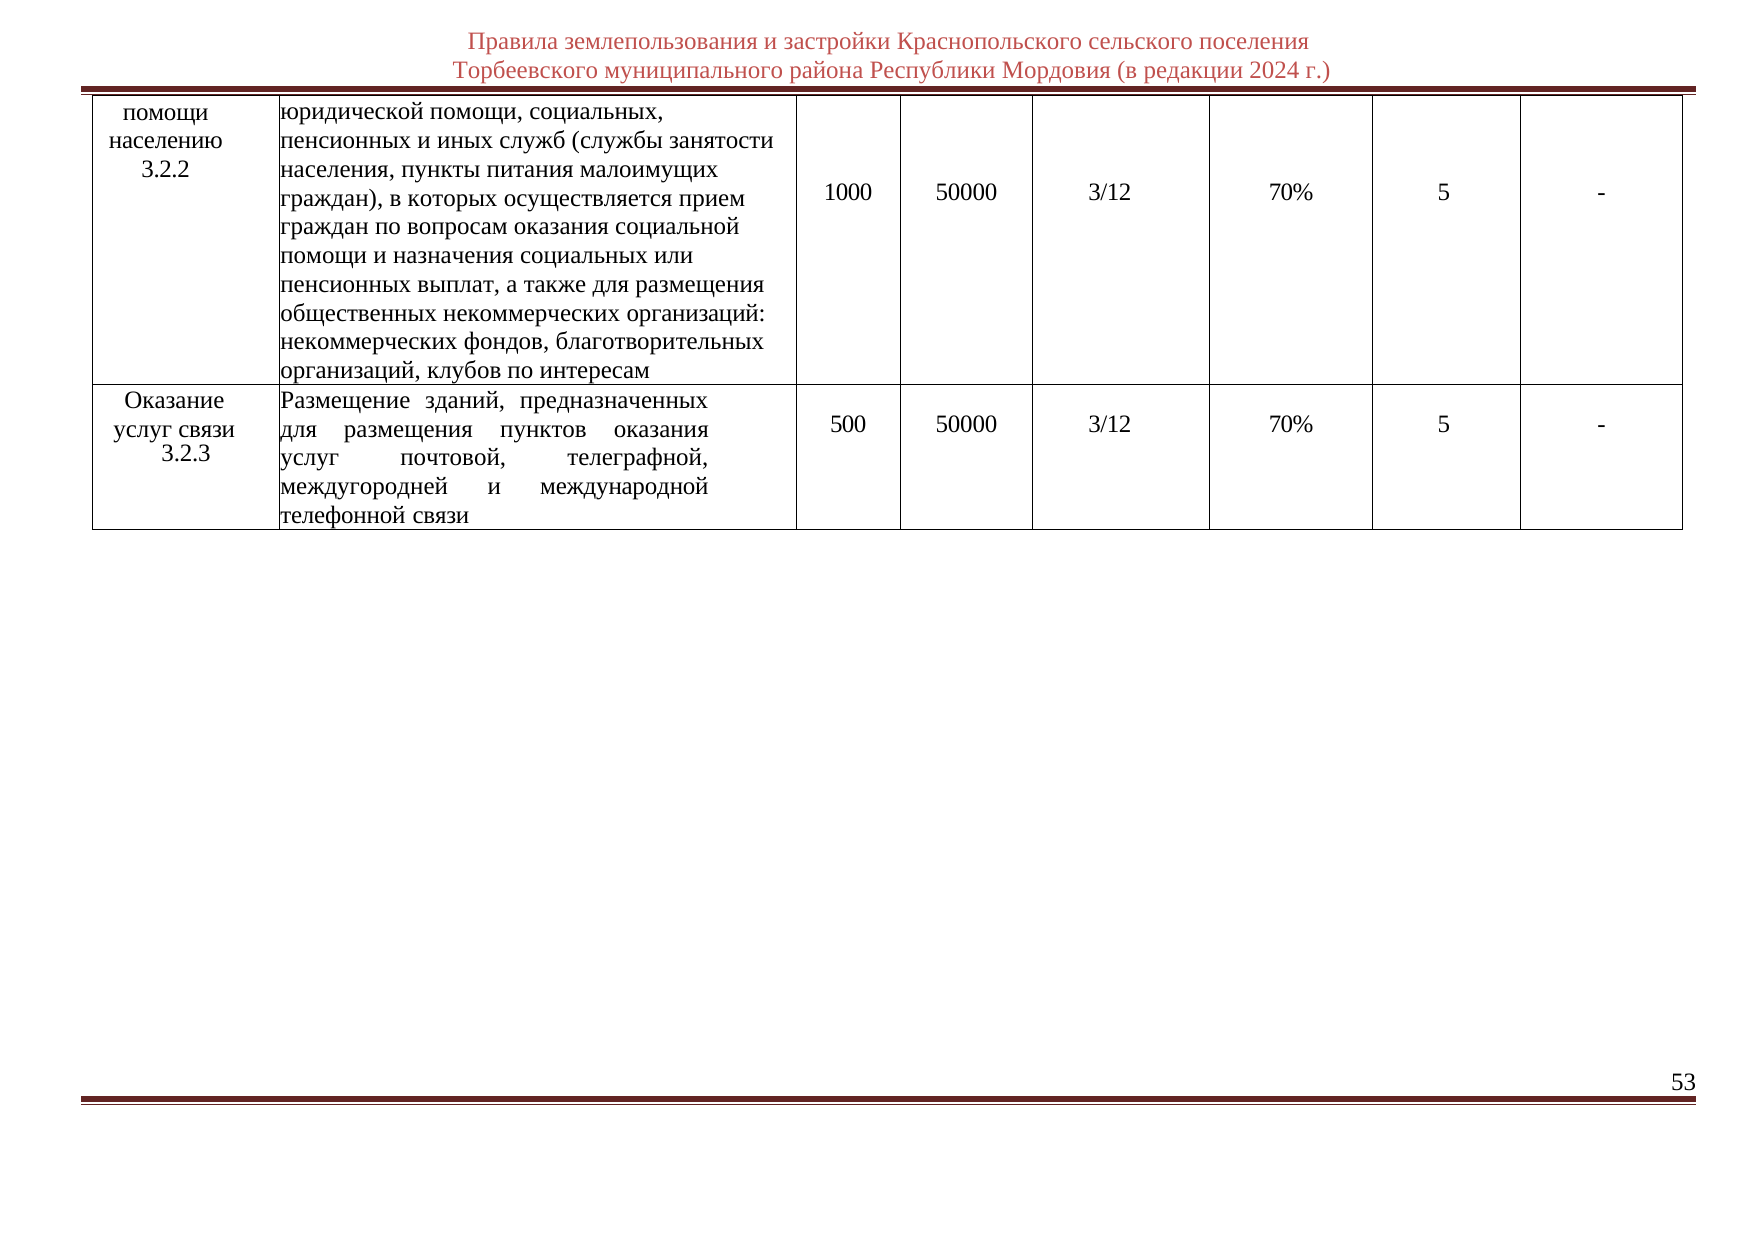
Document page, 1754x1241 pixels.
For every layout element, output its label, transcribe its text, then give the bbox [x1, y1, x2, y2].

table_cell 5 [1373, 96, 1520, 384]
table_cell 50000 [901, 96, 1032, 384]
table_cell 1000 [797, 96, 900, 384]
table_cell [280, 96, 796, 384]
table_cell Размещение зданий, предназначенных для размещения пунктов оказания услуг почтовой, телеграфной, междугородней и международной телефонной связи [280, 385, 796, 529]
table_cell 5 [1373, 385, 1520, 529]
table_cell - [1521, 385, 1682, 529]
table_cell 3/12 [1033, 96, 1209, 384]
table_cell 70% [1210, 385, 1372, 529]
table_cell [93, 96, 279, 384]
table_cell 70% [1210, 96, 1372, 384]
table_cell - [1521, 96, 1682, 384]
table_cell 500 [797, 385, 900, 529]
table_cell 3/12 [1033, 385, 1209, 529]
table_cell 50000 [901, 385, 1032, 529]
table_cell Оказание услуг связи 3.2.3 [93, 385, 279, 529]
